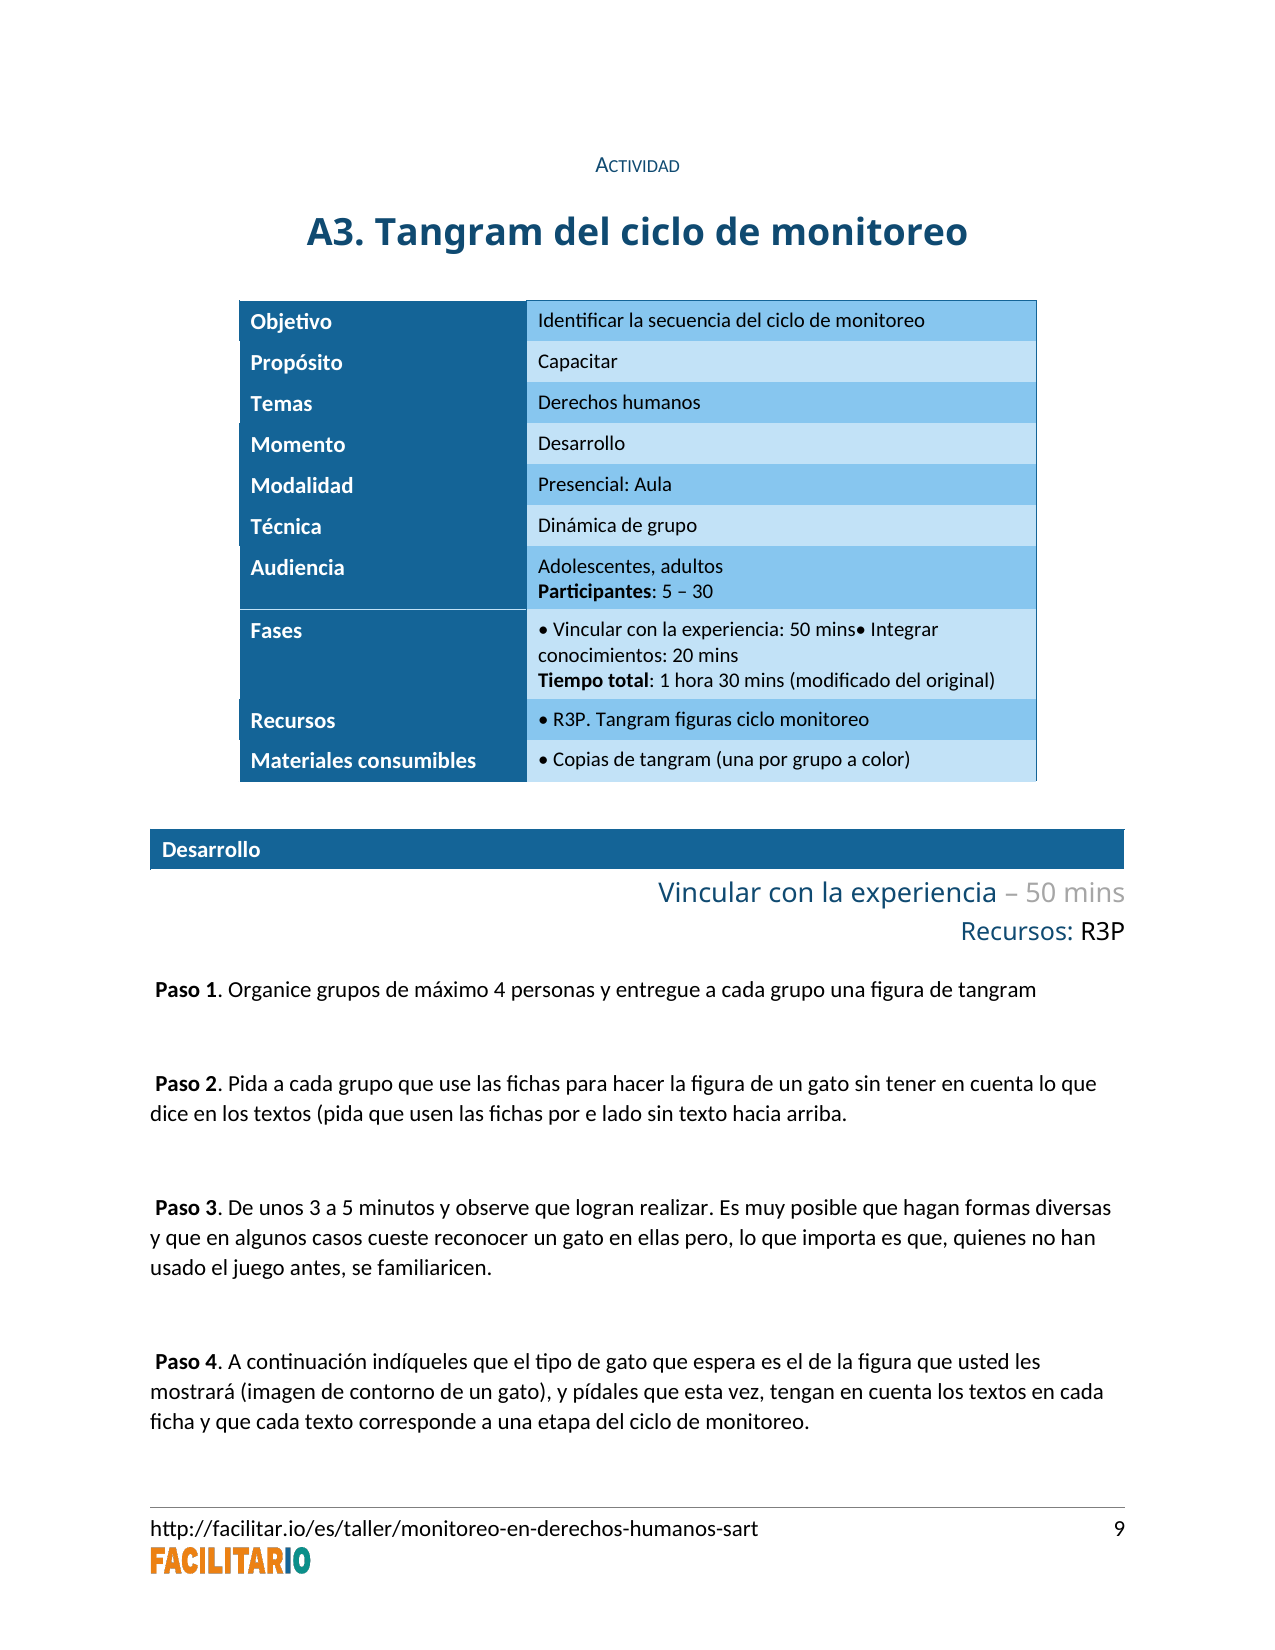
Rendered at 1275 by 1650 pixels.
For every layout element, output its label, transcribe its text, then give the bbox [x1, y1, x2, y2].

table_cell • R3P. Tangram figuras ciclo monitoreo [527, 699, 1036, 740]
table_header Objetivo [240, 301, 526, 341]
text Paso 4. A continuación indíqueles que el tipo de gato que espera es el de la figura que usted les mostrará (imagen de contorno de un gato), y pídales que esta vez, tengan en cuenta los textos en cada ficha y que cada texto corresponde a una etapa del ciclo de monitoreo. [150, 1347, 1125, 1436]
table_cell Materiales consumibles [240, 741, 526, 781]
text Recursos: R3P [150, 913, 1125, 947]
table_cell Modalidad [240, 465, 526, 505]
table_cell Adolescentes, adultos Participantes: 5 – 30 [527, 546, 1036, 609]
table_cell Desarrollo [527, 423, 1036, 464]
table_cell Audiencia [240, 547, 526, 609]
subtitle Vincular con la experiencia – 50 mins [150, 874, 1125, 911]
table_cell Capacitar [527, 341, 1036, 382]
table_cell Dinámica de grupo [527, 505, 1036, 546]
subtitle A3. Tangram del ciclo de monitoreo [150, 205, 1125, 256]
table_cell Fases [240, 611, 526, 699]
table_cell Momento [240, 424, 526, 464]
table_cell Temas [240, 383, 526, 423]
text Actividad [150, 150, 1125, 178]
table_cell Técnica [240, 506, 526, 546]
text Paso 3. De unos 3 a 5 minutos y observe que logran realizar. Es muy posible que hagan formas diversas y que en algunos casos cueste reconocer un gato en ellas pero, lo que importa es que, quienes no han usado el juego antes, se familiaricen. [150, 1193, 1125, 1281]
table_header Identificar la secuencia del ciclo de monitoreo [527, 301, 1036, 341]
table_header Desarrollo [151, 830, 1124, 869]
table_cell Presencial: Aula [527, 464, 1036, 505]
table_cell Derechos humanos [527, 382, 1036, 423]
table_cell • Vincular con la experiencia: 50 mins Tiempo total: 1 hora 30 mins (modificado del original) [527, 610, 1036, 699]
table_cell • Copias de tangram (una por grupo a color) [527, 740, 1036, 781]
text Paso 1. Organice grupos de máximo 4 personas y entregue a cada grupo una figura de tangram [150, 975, 1125, 1003]
table_cell Propósito [240, 342, 526, 382]
picture [145, 1544, 315, 1576]
text Paso 2. Pida a cada grupo que use las fichas para hacer la figura de un gato sin tener en cuenta lo que dice en los textos (pida que usen las fichas por e lado sin texto hacia arriba. [150, 1069, 1125, 1127]
table_cell Recursos [240, 700, 526, 740]
